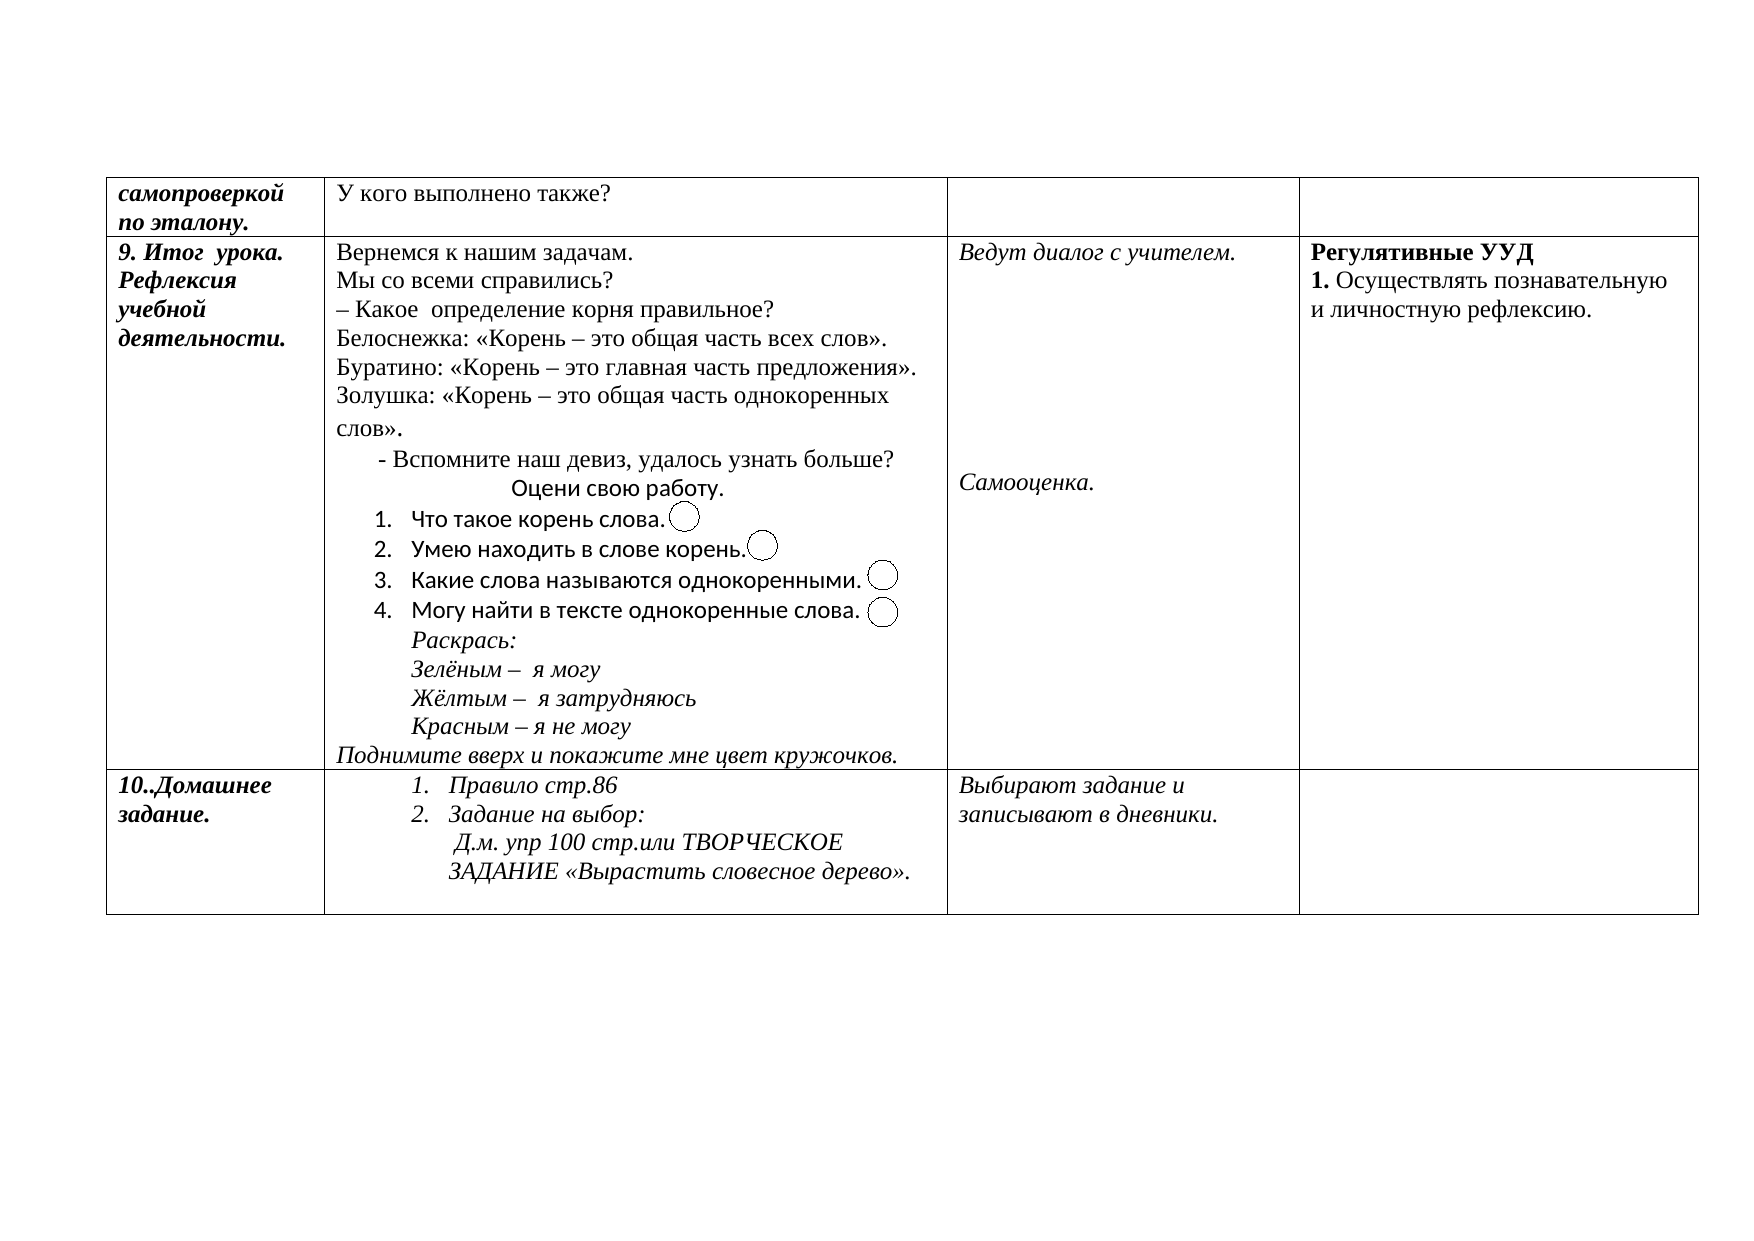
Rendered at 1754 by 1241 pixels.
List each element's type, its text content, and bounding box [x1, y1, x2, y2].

table_cell Правило стр.86 Задание на выбор: Д.м. упр 100 стр.или ТВОРЧЕСКОЕ ЗАДАНИЕ «Вырастить словесное дерево». [325, 770, 947, 914]
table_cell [948, 178, 1299, 236]
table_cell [107, 178, 324, 236]
table_cell 9. Итог урока. Рефлексия учебной деятельности. [107, 237, 324, 769]
table_cell Вернемся к нашим задачам. Мы со всеми справились? – Какое определение корня правильное? Белоснежка: «Корень – это общая часть всех слов». Буратино: «Корень – это главная часть предложения». Золушка: «Корень – это общая часть однокоренных слов». - Вспомните наш девиз, удалось узнать больше? Оцени свою работу. Что такое корень слова. Умею находить в слове корень. Какие слова называются однокоренными. Могу найти в тексте однокоренные слова. Раскрась: Зелёным – я могу Жёлтым – я затрудняюсь Красным – я не могу Поднимите вверх и покажите мне цвет кружочков. [325, 237, 947, 769]
table_cell Ведут диалог с учителем. Самооценка. [948, 237, 1299, 769]
table_cell Выбирают задание и записывают в дневники. [948, 770, 1299, 914]
table_cell [1300, 178, 1698, 236]
table_cell Регулятивные УУД 1. Осуществлять познавательную и личностную рефлексию. [1300, 237, 1698, 769]
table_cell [325, 178, 947, 236]
table_cell 10..Домашнее задание. [107, 770, 324, 914]
table_cell [1300, 770, 1698, 914]
